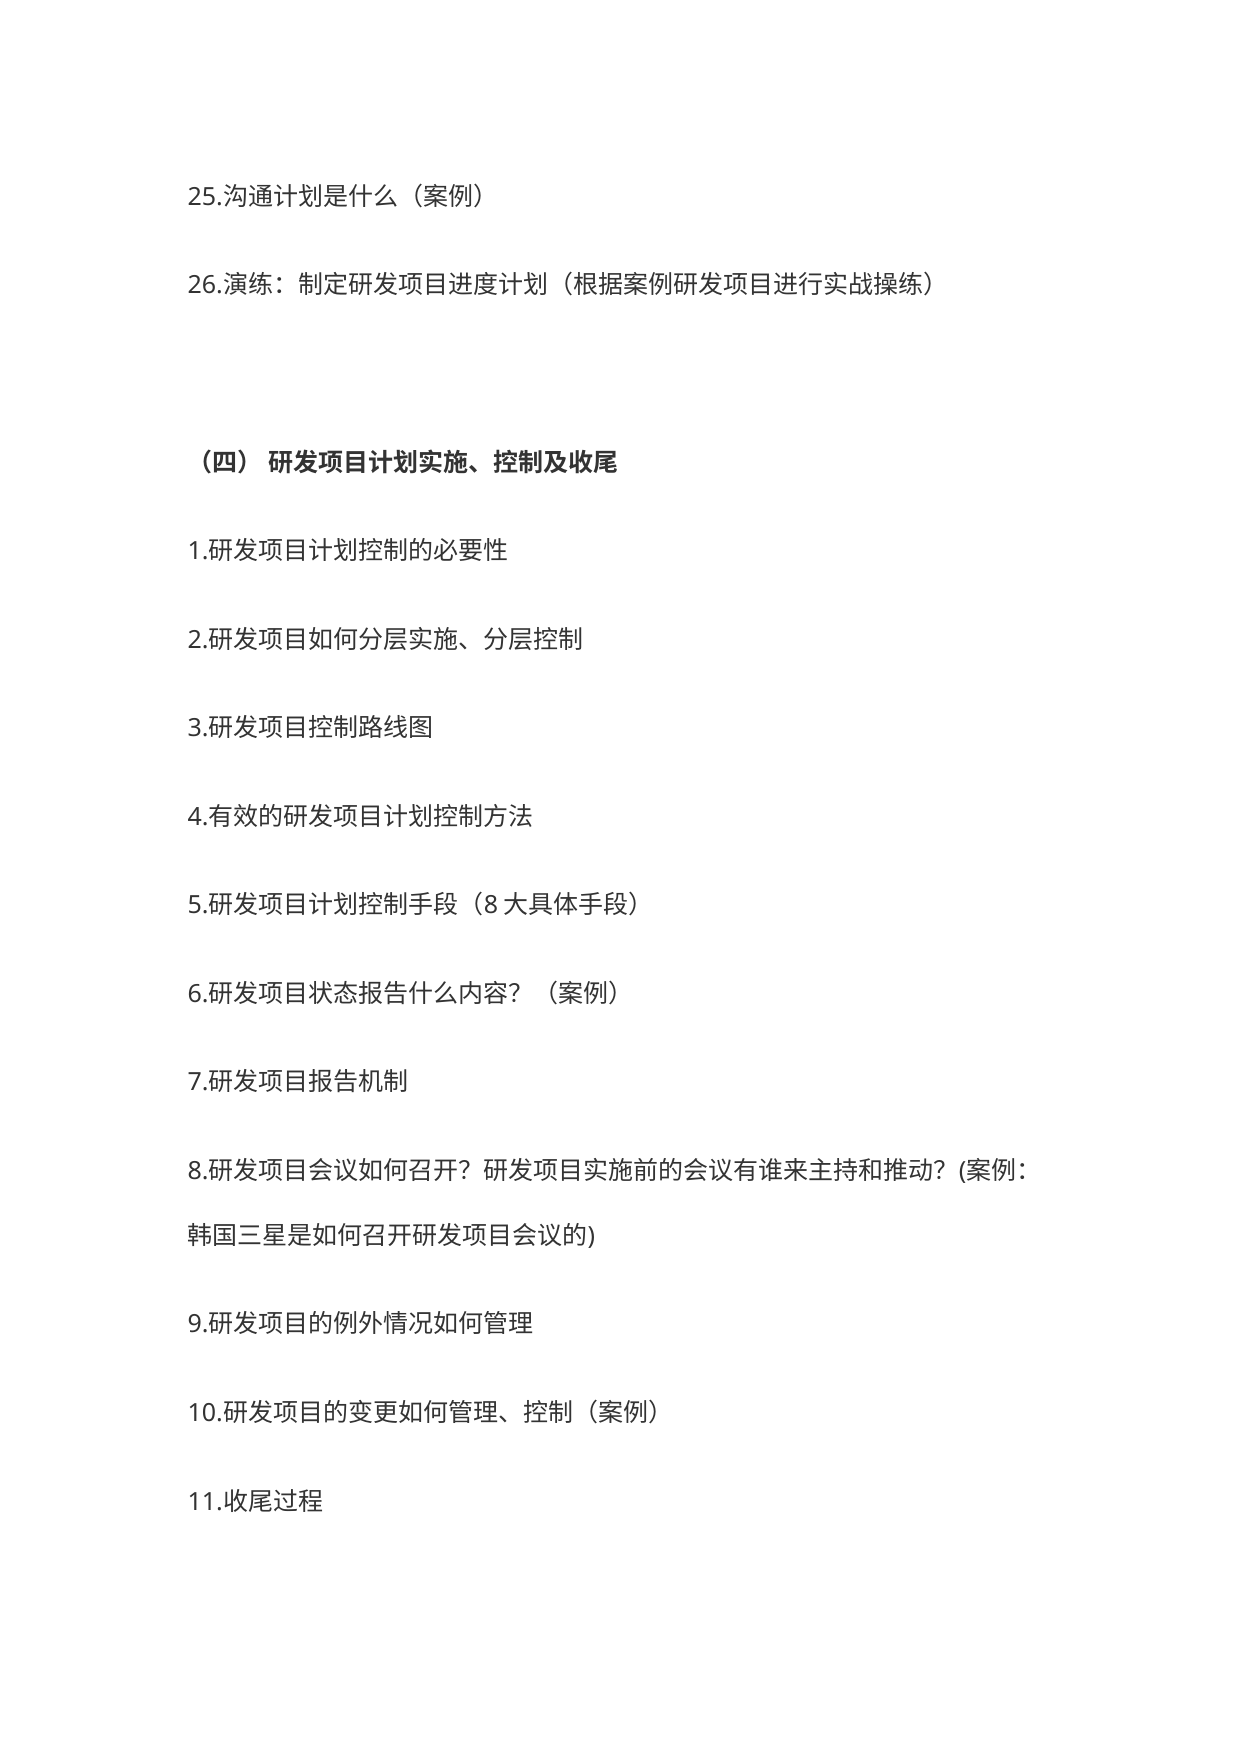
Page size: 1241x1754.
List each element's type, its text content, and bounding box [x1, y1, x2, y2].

text 25.沟通计划是什么（案例） [187, 162, 1053, 227]
text （四） 研发项目计划实施、控制及收尾 [187, 428, 1053, 493]
text 9.研发项目的例外情况如何管理 [187, 1289, 1053, 1354]
text 5.研发项目计划控制手段（8大具体手段） [187, 870, 1053, 935]
text 26.演练：制定研发项目进度计划（根据案例研发项目进行实战操练） [187, 251, 1053, 316]
text 6.研发项目状态报告什么内容？（案例） [187, 959, 1053, 1024]
text 7.研发项目报告机制 [187, 1047, 1053, 1112]
text 2.研发项目如何分层实施、分层控制 [187, 605, 1053, 670]
text 10.研发项目的变更如何管理、控制（案例） [187, 1378, 1053, 1443]
text 4.有效的研发项目计划控制方法 [187, 782, 1053, 847]
text 8.研发项目会议如何召开？研发项目实施前的会议有谁来主持和推动？(案例：韩国三星是如何召开研发项目会议的) [187, 1136, 1053, 1266]
text 3.研发项目控制路线图 [187, 693, 1053, 758]
text 11.收尾过程 [187, 1467, 1053, 1532]
text 1.研发项目计划控制的必要性 [187, 516, 1053, 581]
